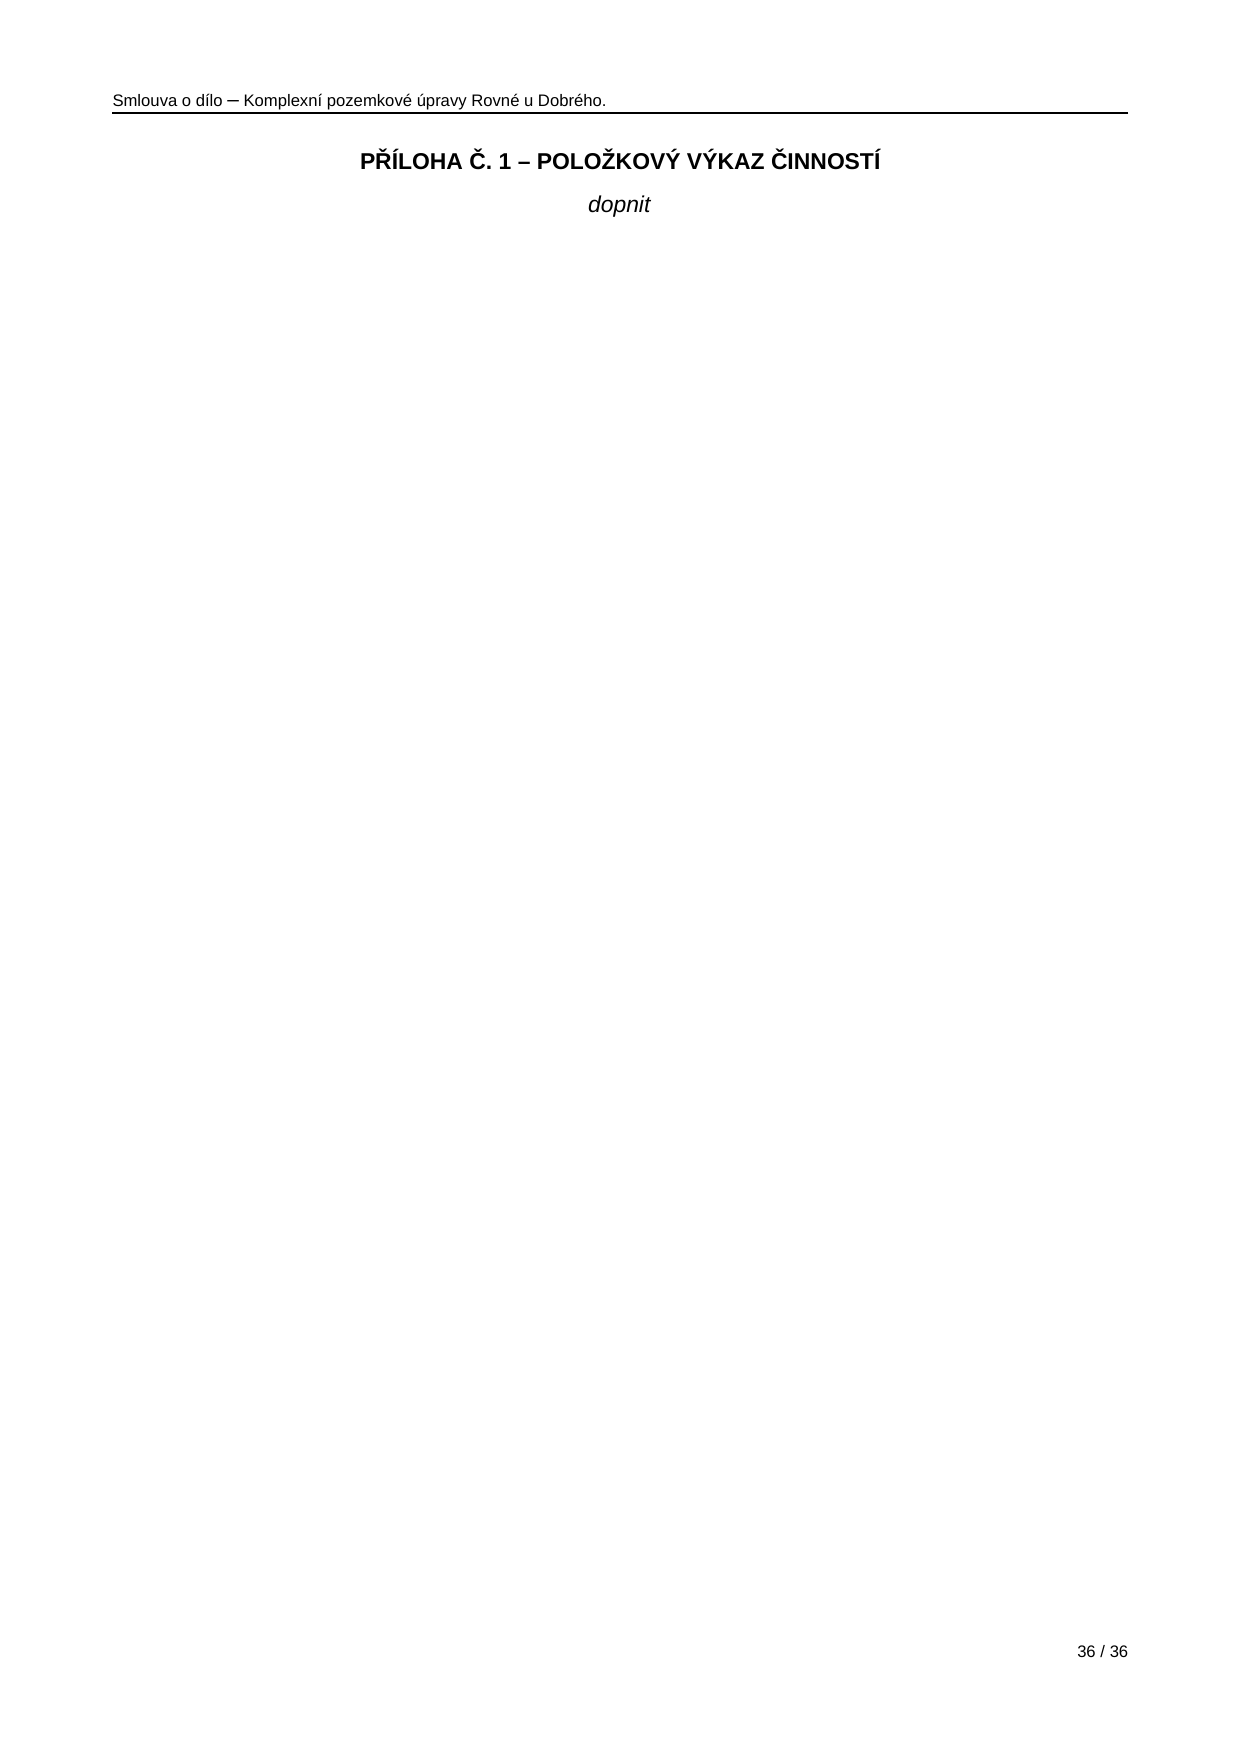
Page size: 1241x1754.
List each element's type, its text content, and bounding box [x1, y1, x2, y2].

text Příloha č. 1 – Položkový výkaz Činností [112, 148, 1128, 174]
text dopnit [112, 191, 1128, 217]
